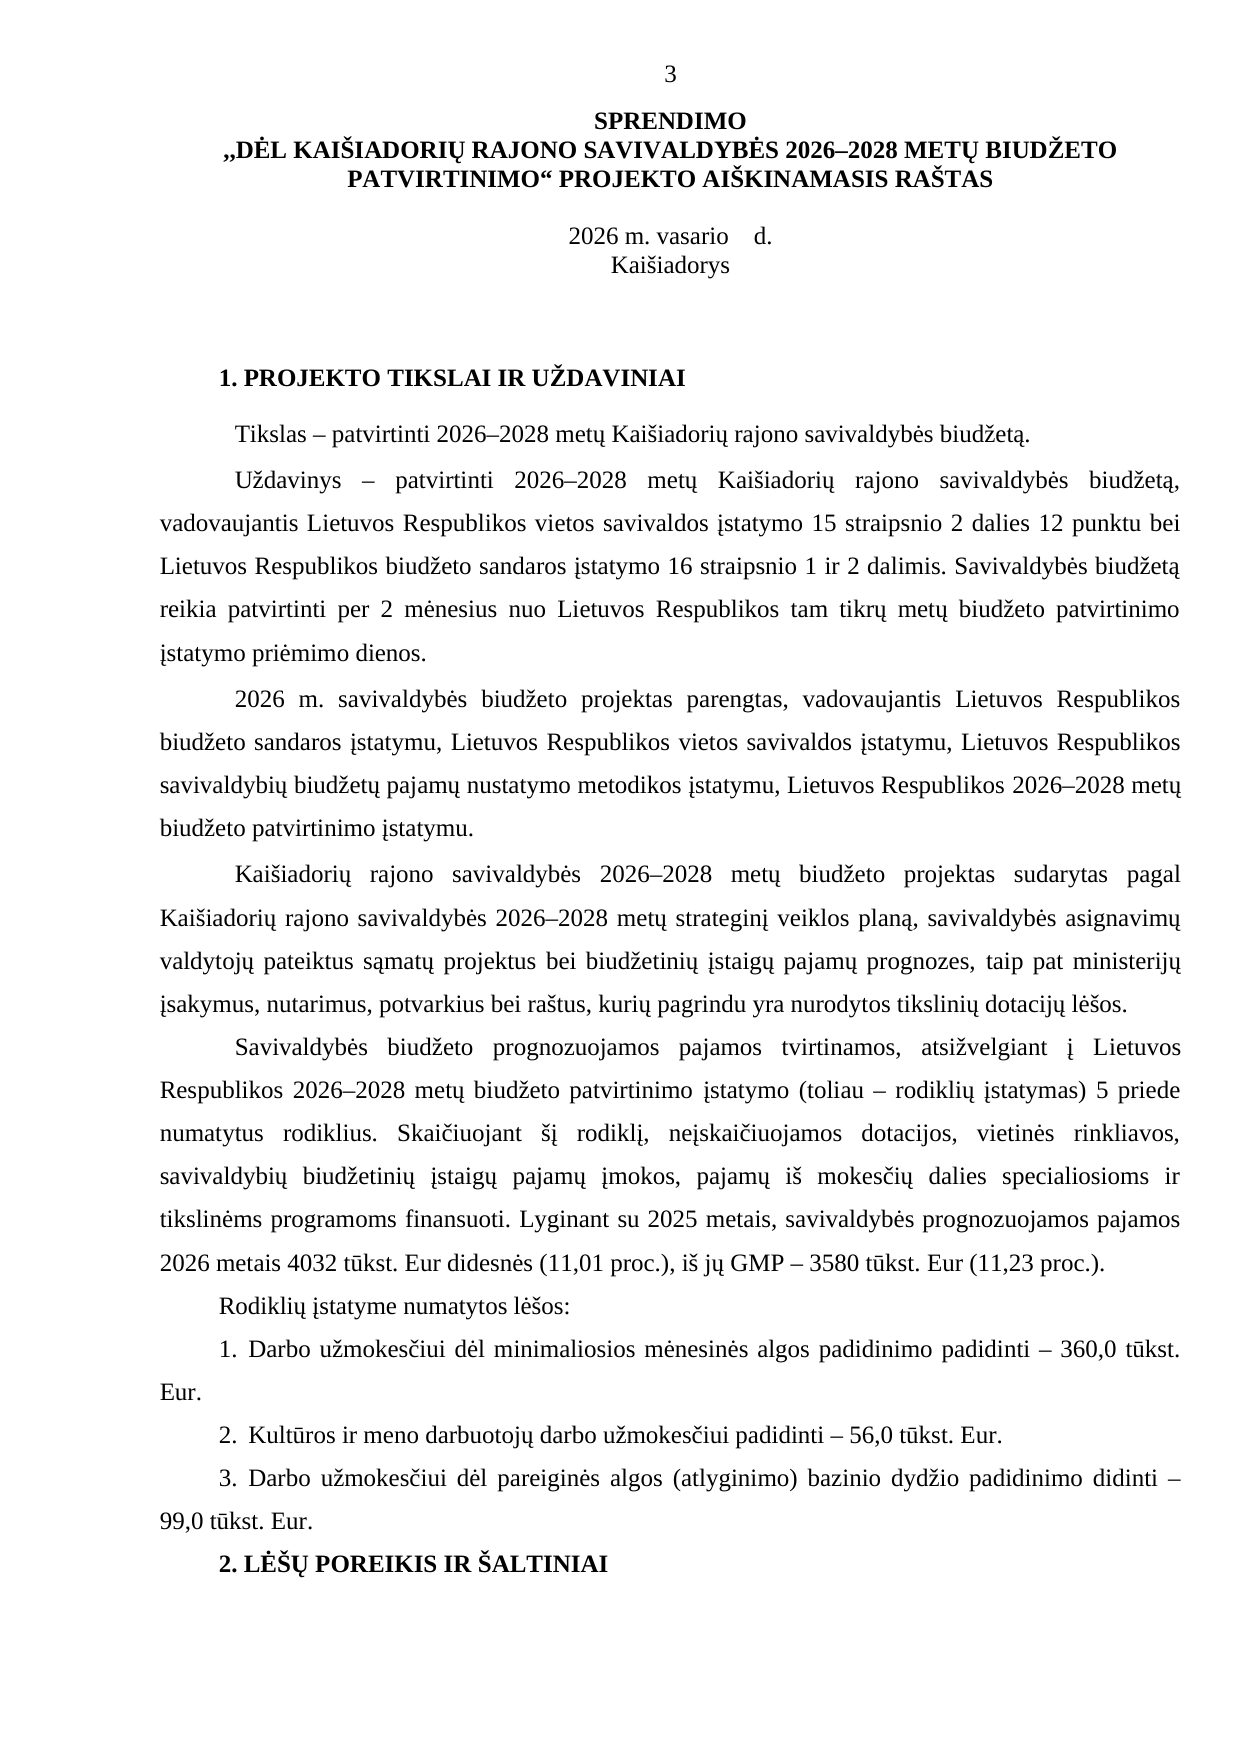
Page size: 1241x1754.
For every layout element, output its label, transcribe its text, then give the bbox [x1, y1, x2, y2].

text Kaišiadorių rajono savivaldybės 2026–2028 metų biudžeto projektas sudarytas pagal Kaišiadorių rajono savivaldybės 2026–2028 metų strateginį veiklos planą, savivaldybės asignavimų valdytojų pateiktus sąmatų projektus bei biudžetinių įstaigų pajamų prognozes, taip pat ministerijų įsakymus, nutarimus, potvarkius bei raštus, kurių pagrindu yra nurodytos tikslinių dotacijų lėšos. [159, 859, 1181, 1018]
subtitle ,,DĖL KAIŠIADORIŲ RAJONO SAVIVALDYBĖS 2026–2028 METŲ BIUDŽETO PATVIRTINIMO“ PROJEKTO AIŠKINAMASIS RAŠTAS [159, 135, 1181, 193]
text Savivaldybės biudžeto prognozuojamos pajamos tvirtinamos, atsižvelgiant į Lietuvos Respublikos 2026–2028 metų biudžeto patvirtinimo įstatymo (toliau – rodiklių įstatymas) 5 priede numatytus rodiklius. Skaičiuojant šį rodiklį, neįskaičiuojamos dotacijos, vietinės rinkliavos, savivaldybių biudžetinių įstaigų pajamų įmokos, pajamų iš mokesčių dalies specialiosioms ir tikslinėms programoms finansuoti. Lyginant su 2025 metais, savivaldybės prognozuojamos pajamos 2026 metais 4032 tūkst. Eur didesnės (11,01 proc.), iš jų GMP – 3580 tūkst. Eur (11,23 proc.). [159, 1032, 1181, 1276]
text 2026 m. savivaldybės biudžeto projektas parengtas, vadovaujantis Lietuvos Respublikos biudžeto sandaros įstatymu, Lietuvos Respublikos vietos savivaldos įstatymu, Lietuvos Respublikos savivaldybių biudžetų pajamų nustatymo metodikos įstatymu, Lietuvos Respublikos 2026–2028 metų biudžeto patvirtinimo įstatymu. [159, 684, 1181, 842]
text SPRENDIMO [159, 106, 1181, 135]
text Kaišiadorys [159, 250, 1181, 279]
text Uždavinys – patvirtinti 2026–2028 metų Kaišiadorių rajono savivaldybės biudžetą, vadovaujantis Lietuvos Respublikos vietos savivaldos įstatymo 15 straipsnio 2 dalies 12 punktu bei Lietuvos Respublikos biudžeto sandaros įstatymo 16 straipsnio 1 ir 2 dalimis. Savivaldybės biudžetą reikia patvirtinti per 2 mėnesius nuo Lietuvos Respublikos tam tikrų metų biudžeto patvirtinimo įstatymo priėmimo dienos. [159, 465, 1181, 666]
list Kultūros ir meno darbuotojų darbo užmokesčiui padidinti – 56,0 tūkst. Eur. [159, 1420, 1181, 1449]
text 2026 m. vasario d. [159, 221, 1181, 250]
text Tikslas – patvirtinti 2026–2028 metų Kaišiadorių rajono savivaldybės biudžetą. [159, 419, 1181, 448]
text Rodiklių įstatyme numatytos lėšos: [159, 1291, 1181, 1319]
list Darbo užmokesčiui dėl pareiginės algos (atlyginimo) bazinio dydžio padidinimo didinti – 99,0 tūkst. Eur. [159, 1463, 1181, 1535]
text 2. LĖŠŲ POREIKIS IR ŠALTINIAI [159, 1549, 1181, 1578]
list Darbo užmokesčiui dėl minimaliosios mėnesinės algos padidinimo padidinti – 360,0 tūkst. Eur. [159, 1334, 1181, 1406]
text 1. PROJEKTO TIKSLAI IR UŽDAVINIAI [159, 363, 1181, 392]
